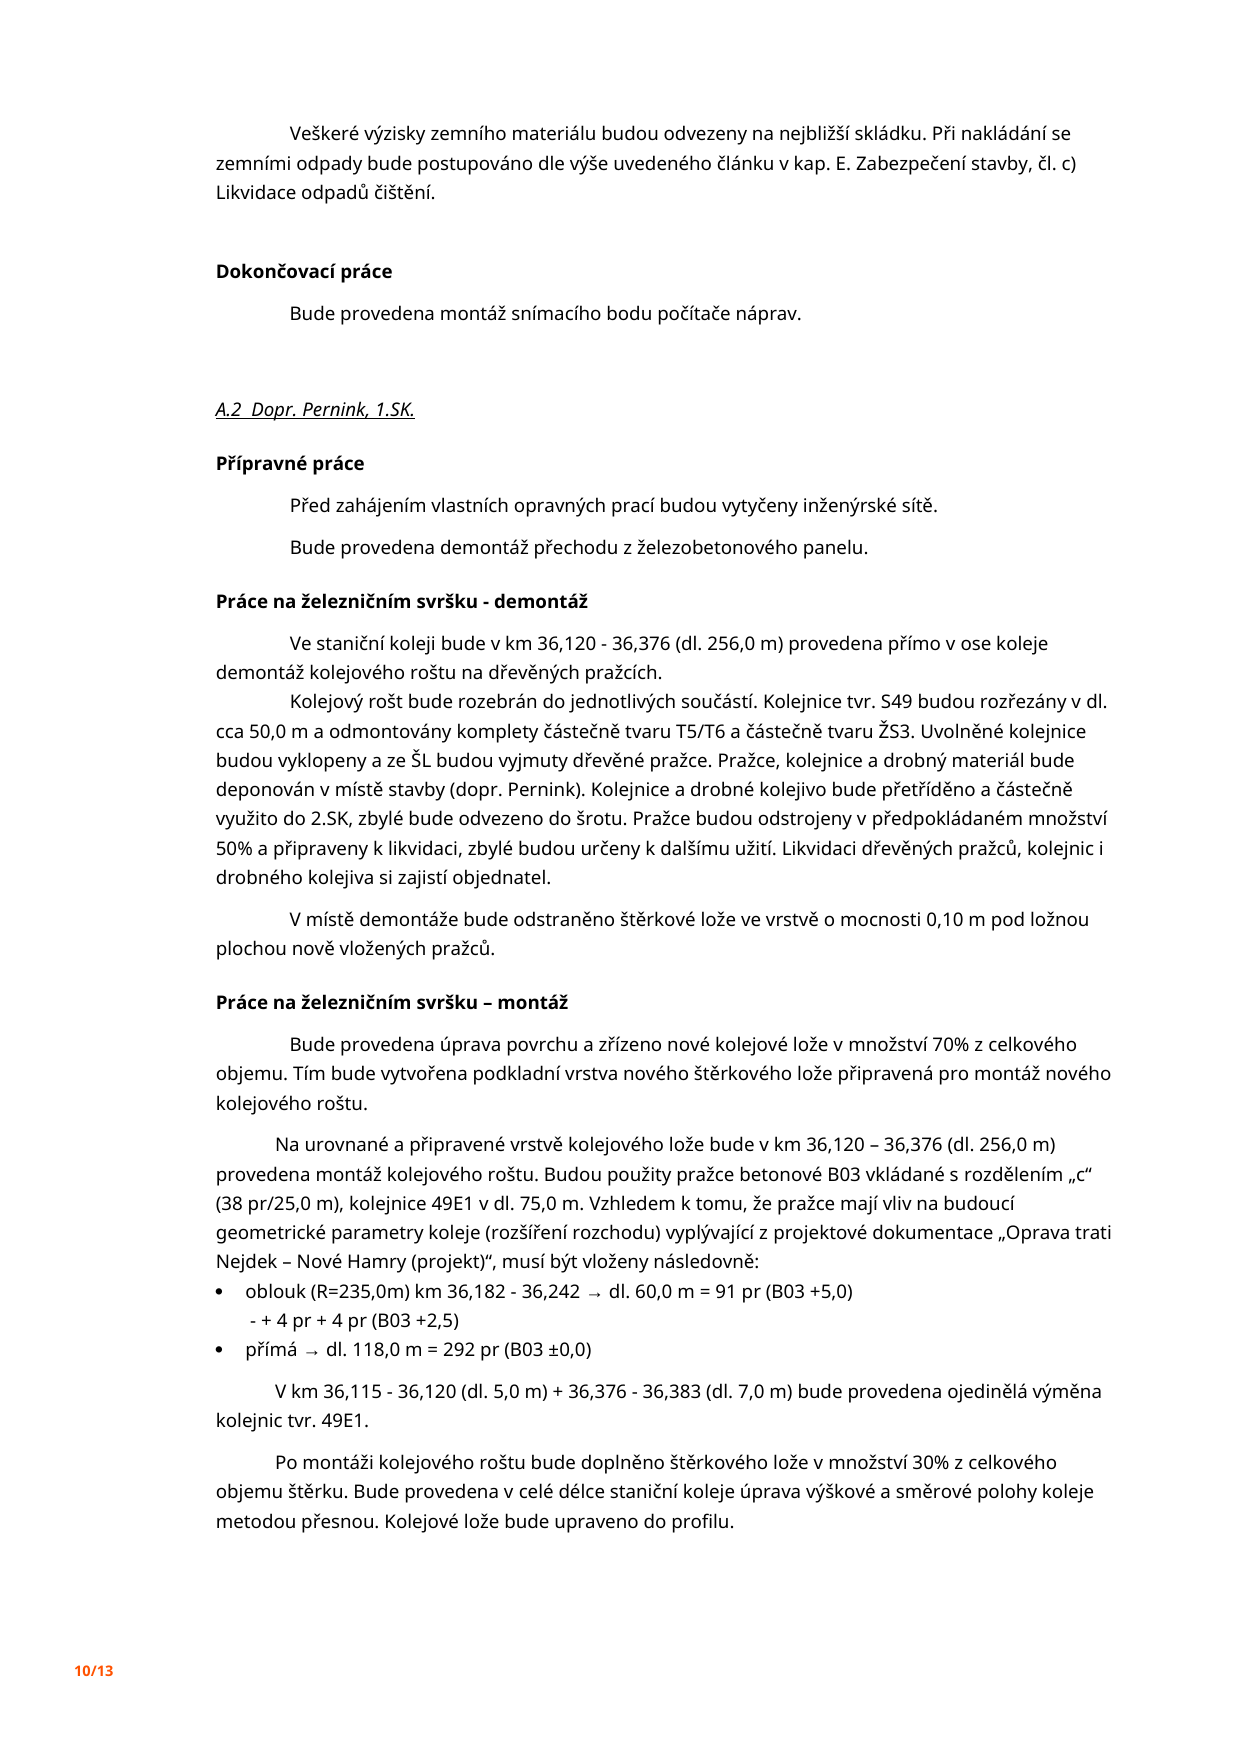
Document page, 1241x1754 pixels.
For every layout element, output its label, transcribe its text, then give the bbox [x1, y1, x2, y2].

text Dokončovací práce [216, 258, 1122, 284]
text Ve staniční koleji bude v km 36,120 - 36,376 (dl. 256,0 m) provedena přímo v ose koleje demontáž kolejového roštu na dřevěných pražcích. [216, 630, 1122, 685]
text Práce na železničním svršku - demontáž [216, 588, 1122, 614]
text Kolejový rošt bude rozebrán do jednotlivých součástí. Kolejnice tvr. S49 budou rozřezány v dl. cca 50,0 m a odmontovány komplety částečně tvaru T5/T6 a částečně tvaru ŽS3. Uvolněné kolejnice budou vyklopeny a ze ŠL budou vyjmuty dřevěné pražce. Pražce, kolejnice a drobný materiál bude deponován v místě stavby (dopr. Pernink). Kolejnice a drobné kolejivo bude přetříděno a částečně využito do 2.SK, zbylé bude odvezeno do šrotu. Pražce budou odstrojeny v předpokládaném množství 50% a připraveny k likvidaci, zbylé budou určeny k dalšímu užití. Likvidaci dřevěných pražců, kolejnic i drobného kolejiva si zajistí objednatel. [216, 689, 1122, 890]
text Před zahájením vlastních opravných prací budou vytyčeny inženýrské sítě. [216, 492, 1122, 518]
text V místě demontáže bude odstraněno štěrkové lože ve vrstvě o mocnosti 0,10 m pod ložnou plochou nově vložených pražců. [216, 906, 1122, 961]
text A.2 Dopr. Pernink, 1.SK. [216, 396, 1122, 422]
text Bude provedena montáž snímacího bodu počítače náprav. [216, 300, 1122, 326]
text V km 36,115 - 36,120 (dl. 5,0 m) + 36,376 - 36,383 (dl. 7,0 m) bude provedena ojedinělá výměna kolejnic tvr. 49E1. [216, 1378, 1122, 1433]
text Přípravné práce [216, 451, 1122, 476]
list oblouk (R=235,0m) km 36,182 - 36,242 → dl. 60,0 m = 91 pr (B03 +5,0) [216, 1278, 1122, 1303]
text Práce na železničním svršku – montáž [216, 989, 1122, 1015]
text Veškeré výzisky zemního materiálu budou odvezeny na nejbližší skládku. Při nakládání se zemními odpady bude postupováno dle výše uvedeného článku v kap. E. Zabezpečení stavby, čl. c) Likvidace odpadů čištění. [216, 121, 1122, 205]
text Bude provedena demontáž přechodu z železobetonového panelu. [216, 534, 1122, 559]
text - + 4 pr + 4 pr (B03 +2,5) [216, 1307, 1122, 1333]
text Bude provedena úprava povrchu a zřízeno nové kolejové lože v množství 70% z celkového objemu. Tím bude vytvořena podkladní vrstva nového štěrkového lože připravená pro montáž nového kolejového roštu. [216, 1031, 1122, 1115]
text Na urovnané a připravené vrstvě kolejového lože bude v km 36,120 – 36,376 (dl. 256,0 m) provedena montáž kolejového roštu. Budou použity pražce betonové B03 vkládané s rozdělením „c“ (38 pr/25,0 m), kolejnice 49E1 v dl. 75,0 m. Vzhledem k tomu, že pražce mají vliv na budoucí geometrické parametry koleje (rozšíření rozchodu) vyplývající z projektové dokumentace „Oprava trati Nejdek – Nové Hamry (projekt)“, musí být vloženy následovně: [216, 1132, 1122, 1274]
list přímá → dl. 118,0 m = 292 pr (B03 ±0,0) [216, 1337, 1122, 1362]
text Po montáži kolejového roštu bude doplněno štěrkového lože v množství 30% z celkového objemu štěrku. Bude provedena v celé délce staniční koleje úprava výškové a směrové polohy koleje metodou přesnou. Kolejové lože bude upraveno do profilu. [216, 1449, 1122, 1533]
